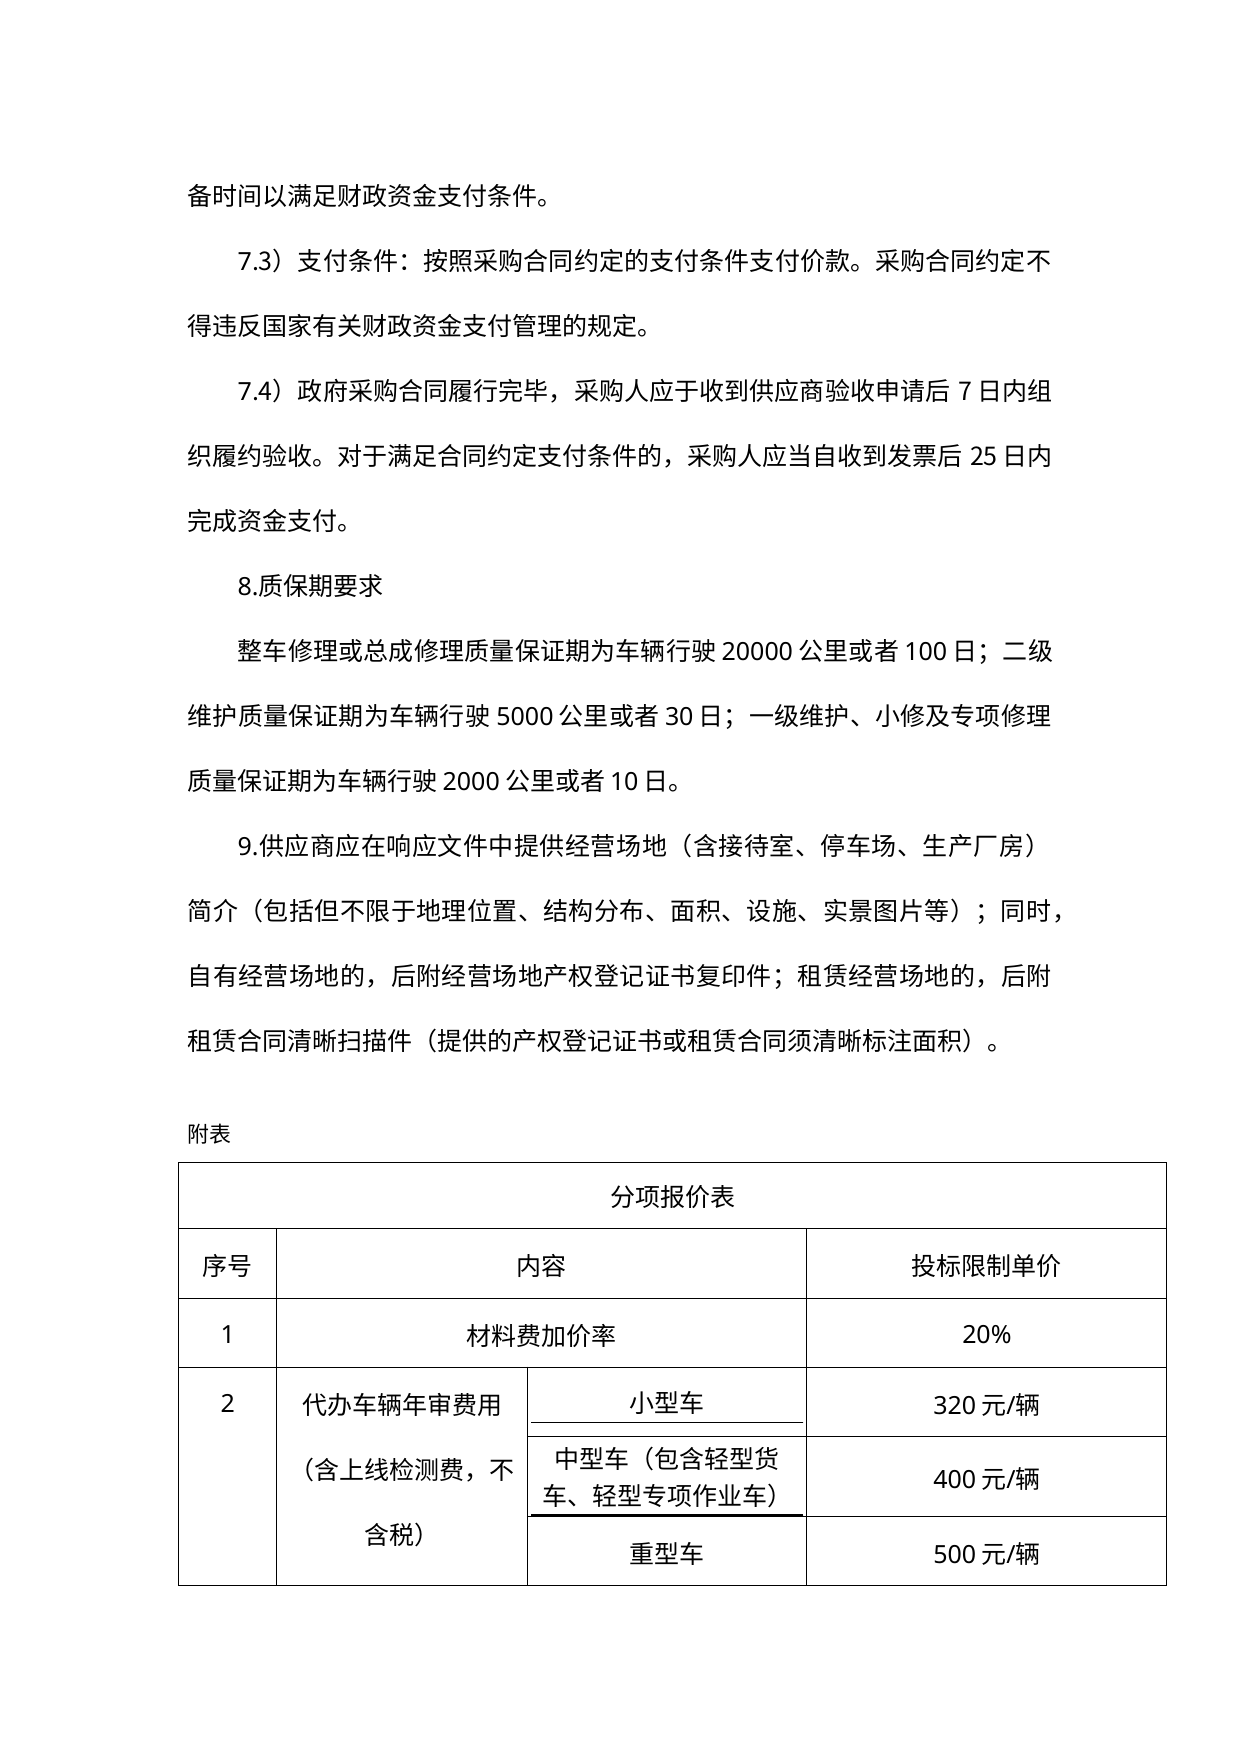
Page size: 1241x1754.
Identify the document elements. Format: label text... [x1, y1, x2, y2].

table_cell 重型车 [528, 1517, 806, 1585]
table_cell 1 [179, 1299, 276, 1367]
table_cell 小型车 [528, 1368, 806, 1436]
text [187, 162, 1053, 227]
text 7.4）政府采购合同履行完毕，采购人应于收到供应商验收申请后7日内组织履约验收。对于满足合同约定支付条件的，采购人应当自收到发票后25日内完成资金支付。 [187, 357, 1053, 552]
list 9.供应商应在响应文件中提供经营场地（含接待室、停车场、生产厂房）简介（包括但不限于地理位置、结构分布、面积、设施、实景图片等）；同时，自有经营场地的，后附经营场地产权登记证书复印件；租赁经营场地的，后附租赁合同清晰扫描件（提供的产权登记证书或租赁合同须清晰标注面积）。 [187, 812, 1053, 1072]
table_cell 20% [807, 1299, 1166, 1367]
text 7.3）支付条件：按照采购合同约定的支付条件支付价款。采购合同约定不得违反国家有关财政资金支付管理的规定。 [187, 227, 1053, 357]
table_cell 材料费加价率 [277, 1299, 806, 1367]
table_cell 代办车辆年审费用（含上线检测费，不含税） [277, 1368, 527, 1585]
table_cell 内容 [277, 1229, 806, 1297]
text 8.质保期要求 [187, 552, 1053, 617]
table_header 分项报价表 [179, 1163, 1166, 1228]
table_cell 中型车（包含轻型货车、轻型专项作业车） [528, 1437, 806, 1516]
table_cell 2 [179, 1368, 276, 1585]
table_cell 320元/辆 [807, 1368, 1166, 1436]
table_cell 序号 [179, 1229, 276, 1297]
table_cell 400元/辆 [807, 1437, 1166, 1516]
text 附表 [187, 1117, 1053, 1149]
table_cell 500元/辆 [807, 1517, 1166, 1585]
table_cell 投标限制单价 [807, 1229, 1166, 1297]
text 整车修理或总成修理质量保证期为车辆行驶20000公里或者100日；二级维护质量保证期为车辆行驶5000公里或者30日；一级维护、小修及专项修理质量保证期为车辆行驶2000公里或者10日。 [187, 617, 1053, 812]
